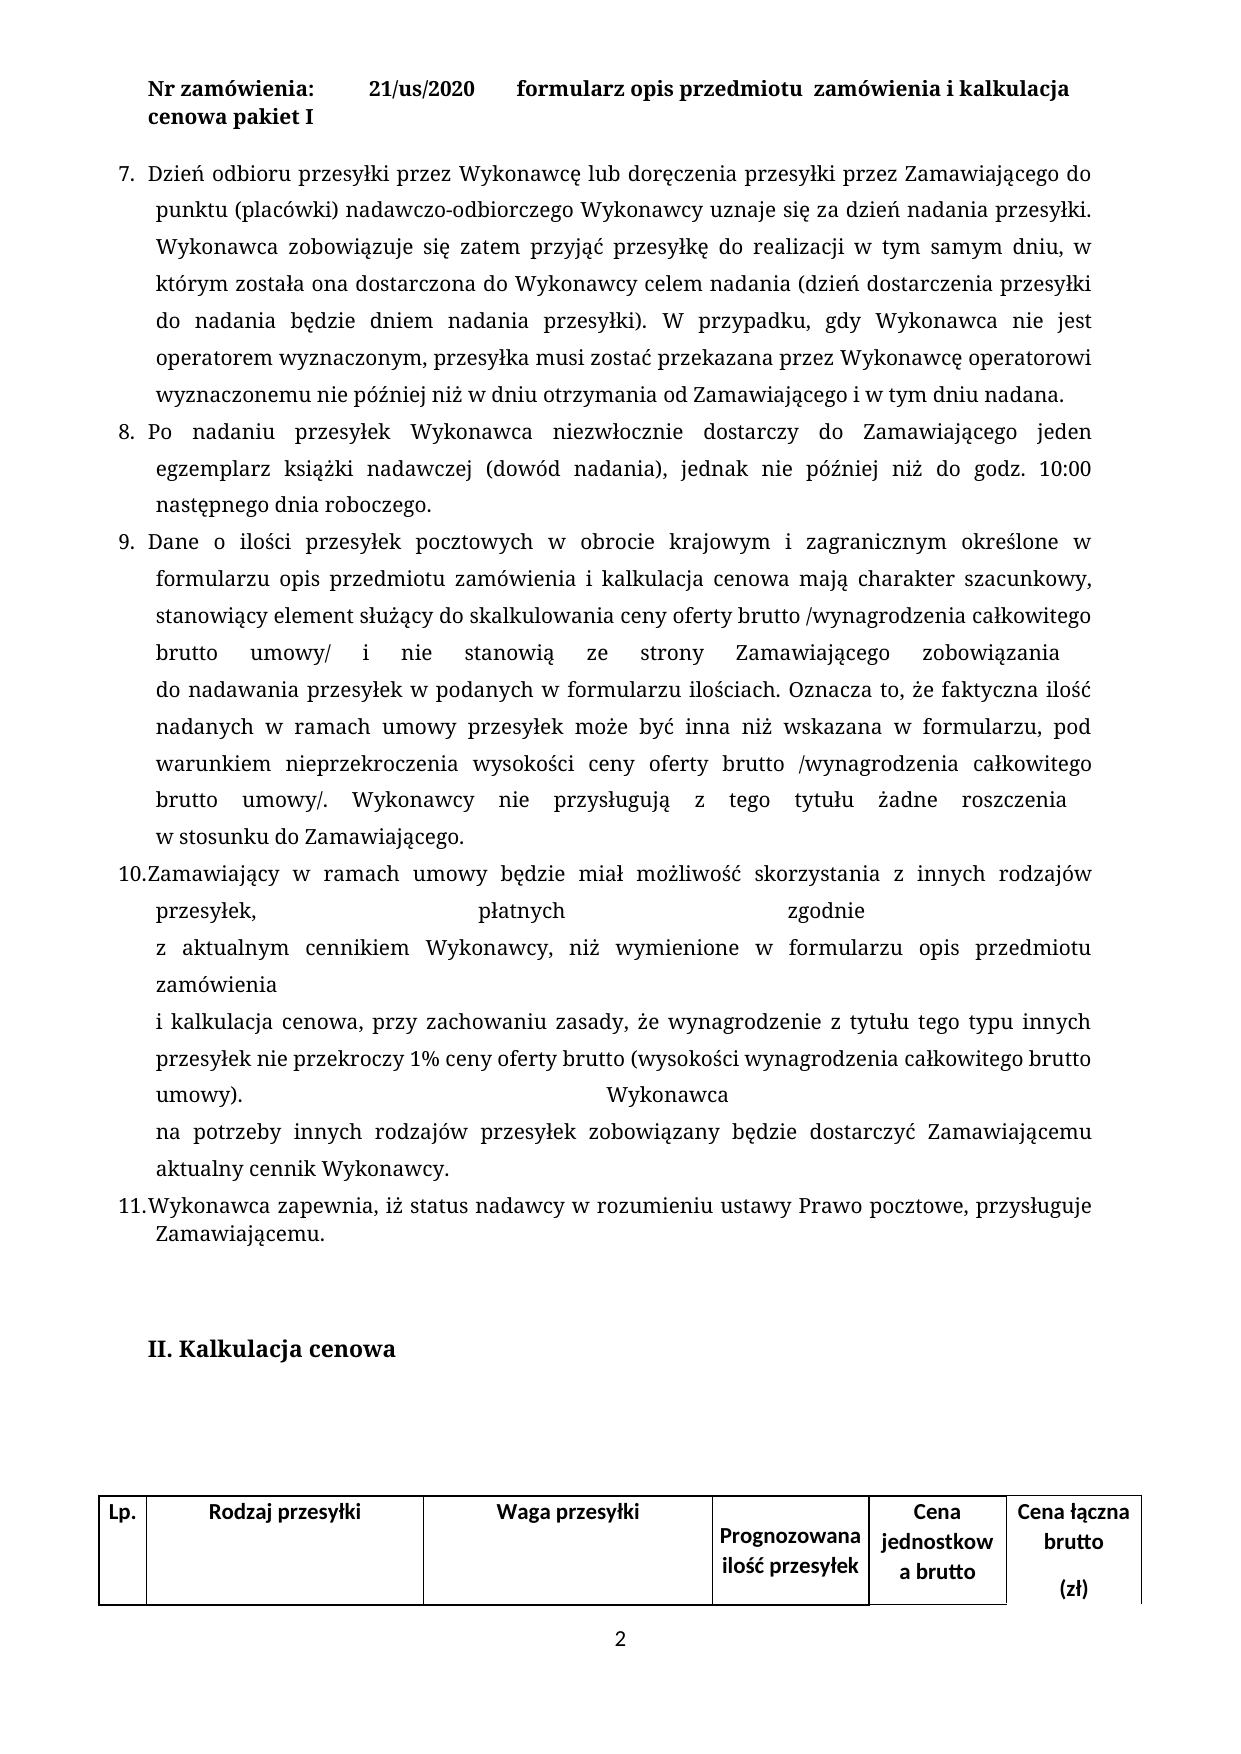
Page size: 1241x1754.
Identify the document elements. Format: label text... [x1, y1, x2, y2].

list Wykonawca zapewnia, iż status nadawcy w rozumieniu ustawy Prawo pocztowe, przysługuje Zamawiającemu. [118, 1191, 1093, 1248]
table_header Rodzaj przesyłki [147, 1497, 423, 1604]
list Dane o ilości przesyłek pocztowych w obrocie krajowym i zagranicznym określone w formularzu opis przedmiotu zamówienia i kalkulacja cenowa mają charakter szacunkowy, stanowiący element służący do skalkulowania ceny oferty brutto /wynagrodzenia całkowitego brutto umowy/ i nie stanowią ze strony Zamawiającego zobowiązania do nadawania przesyłek w podanych w formularzu ilościach. Oznacza to, że faktyczna ilość nadanych w ramach umowy przesyłek może być inna niż wskazana w formularzu, pod warunkiem nieprzekroczenia wysokości ceny oferty brutto /wynagrodzenia całkowitego brutto umowy/. Wykonawcy nie przysługują z tego tytułu żadne roszczenia w stosunku do Zamawiającego. [118, 527, 1093, 851]
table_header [870, 1497, 1006, 1604]
table_header Waga przesyłki [424, 1497, 712, 1604]
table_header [1006, 1496, 1141, 1604]
list Zamawiający w ramach umowy będzie miał możliwość skorzystania z innych rodzajów przesyłek, płatnych zgodnie z aktualnym cennikiem Wykonawcy, niż wymienione w formularzu opis przedmiotu zamówienia i kalkulacja cenowa, przy zachowaniu zasady, że wynagrodzenie z tytułu tego typu innych przesyłek nie przekroczy 1% ceny oferty brutto (wysokości wynagrodzenia całkowitego brutto umowy). Wykonawca na potrzeby innych rodzajów przesyłek zobowiązany będzie dostarczyć Zamawiającemu aktualny cennik Wykonawcy. [118, 859, 1093, 1183]
list Po nadaniu przesyłek Wykonawca niezwłocznie dostarczy do Zamawiającego jeden egzemplarz książki nadawczej (dowód nadania), jednak nie później niż do godz. 10:00 następnego dnia roboczego. [118, 417, 1093, 519]
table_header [713, 1497, 868, 1604]
table_header Lp. [100, 1497, 146, 1604]
list Dzień odbioru przesyłki przez Wykonawcę lub doręczenia przesyłki przez Zamawiającego do punktu (placówki) nadawczo-odbiorczego Wykonawcy uznaje się za dzień nadania przesyłki. Wykonawca zobowiązuje się zatem przyjąć przesyłkę do realizacji w tym samym dniu, w którym została ona dostarczona do Wykonawcy celem nadania (dzień dostarczenia przesyłki do nadania będzie dniem nadania przesyłki). W przypadku, gdy Wykonawca nie jest operatorem wyznaczonym, przesyłka musi zostać przekazana przez Wykonawcę operatorowi wyznaczonemu nie później niż w dniu otrzymania od Zamawiającego i w tym dniu nadana. [118, 159, 1093, 408]
text II. Kalkulacja cenowa [148, 1333, 1093, 1364]
